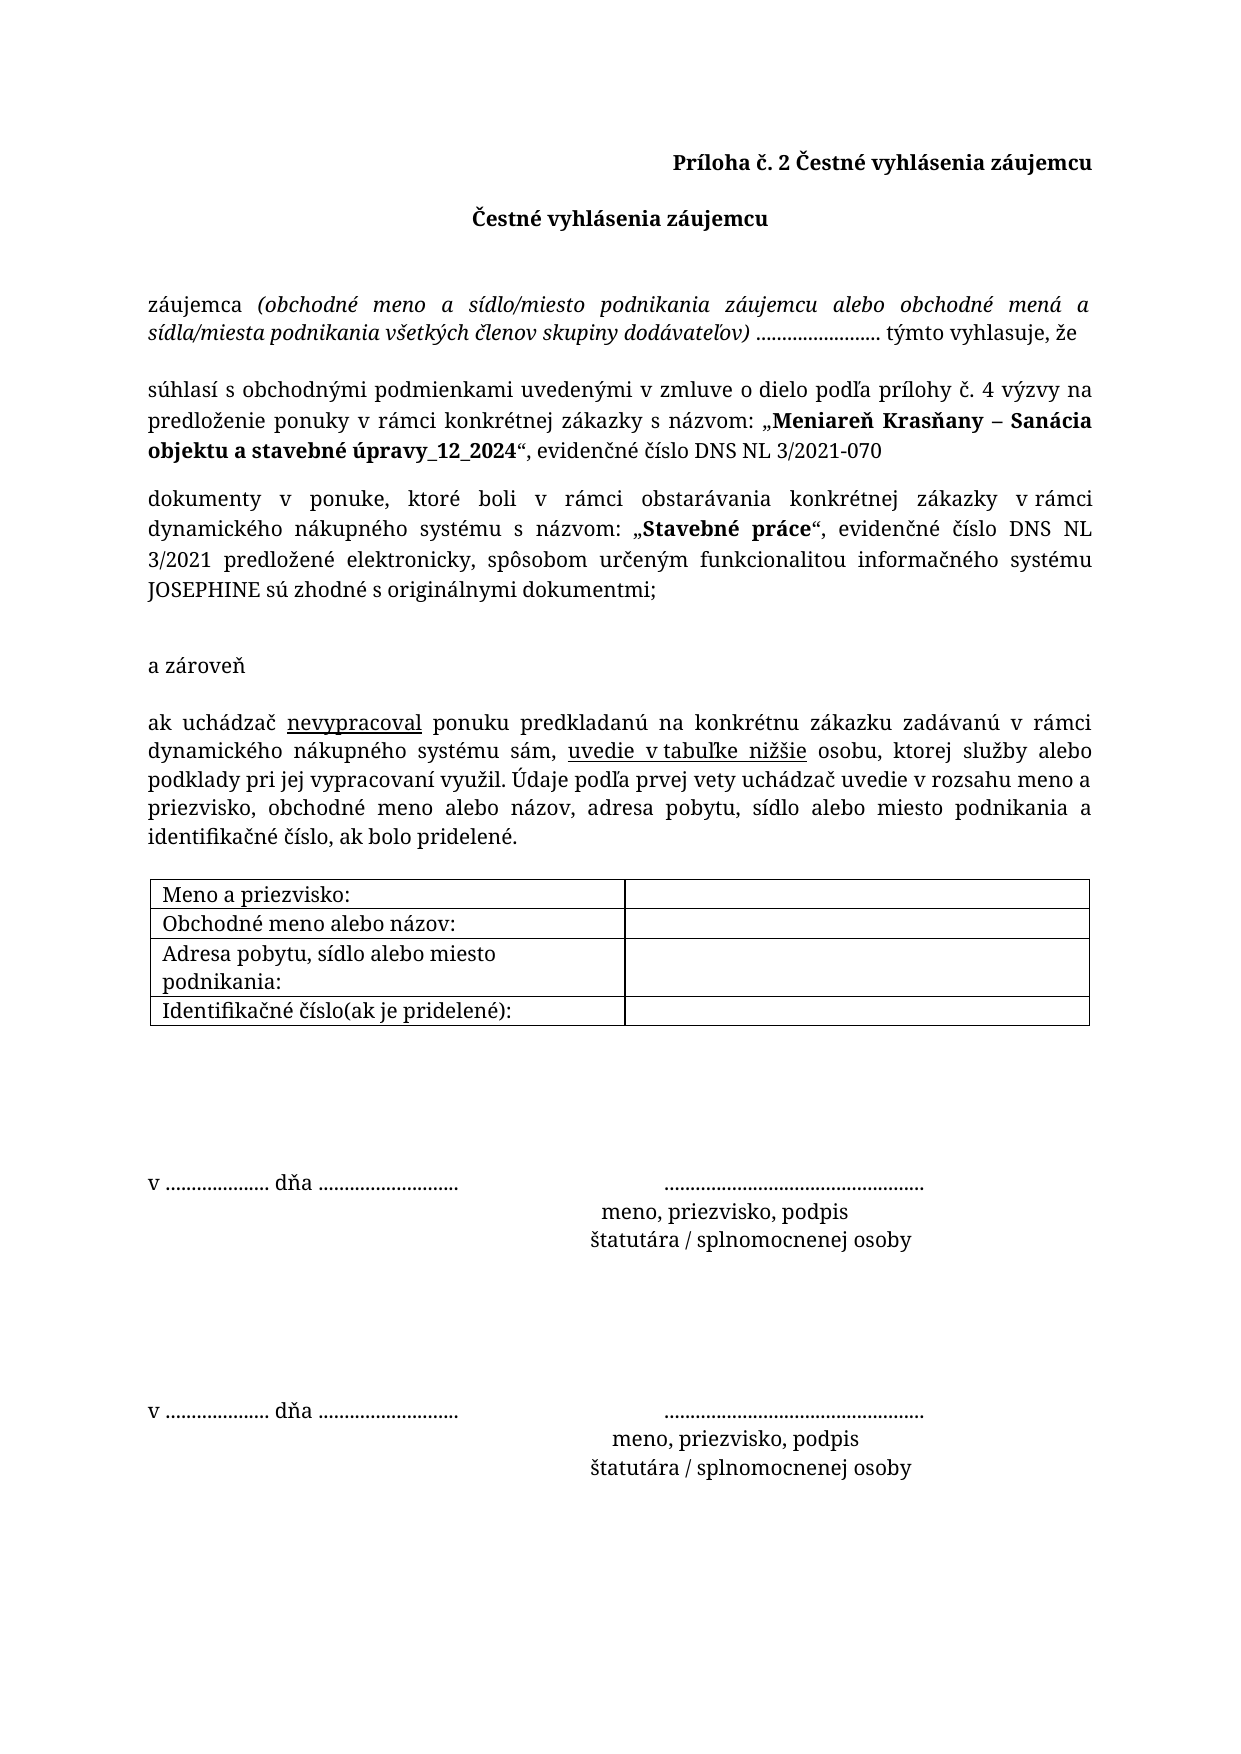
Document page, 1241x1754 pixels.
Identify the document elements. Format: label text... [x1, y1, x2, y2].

text v .................... dňa ........................... .................................................. [148, 1396, 1093, 1424]
text Čestné vyhlásenia záujemcu [148, 204, 1093, 233]
text ak uchádzač nevypracoval ponuku predkladanú na konkrétnu zákazku zadávanú v rámci dynamického nákupného systému sám, uvedie v tabuľke nižšie osobu, ktorej služby alebo podklady pri jej vypracovaní využil. Údaje podľa prvej vety uchádzač uvedie v rozsahu meno a priezvisko, obchodné meno alebo názov, adresa pobytu, sídlo alebo miesto podnikania a identifikačné číslo, ak bolo pridelené. [148, 708, 1093, 850]
text súhlasí s obchodnými podmienkami uvedenými v zmluve o dielo podľa prílohy č. 4 výzvy na predloženie ponuky v rámci konkrétnej zákazky s názvom: „Meniareň Krasňany – Sanácia objektu a stavebné úpravy_12_2024“, evidenčné číslo DNS NL 3/2021-070 [148, 375, 1093, 465]
text štatutára / splnomocnenej osoby [516, 1453, 1093, 1481]
table_header [626, 880, 1089, 908]
text Príloha č. 2 Čestné vyhlásenia záujemcu [148, 148, 1093, 176]
text meno, priezvisko, podpis [148, 1197, 1093, 1225]
table_cell Obchodné meno alebo názov: [151, 909, 624, 938]
table_cell [626, 997, 1089, 1025]
text štatutára / splnomocnenej osoby [516, 1225, 1093, 1254]
text v .................... dňa ........................... .................................................. [148, 1168, 1093, 1197]
text dokumenty v ponuke, ktoré boli v rámci obstarávania konkrétnej zákazky v rámci dynamického nákupného systému s názvom: „Stavebné práce“, evidenčné číslo DNS NL 3/2021 predložené elektronicky, spôsobom určeným funkcionalitou informačného systému JOSEPHINE sú zhodné s originálnymi dokumentmi; [148, 484, 1093, 604]
text meno, priezvisko, podpis [148, 1424, 1093, 1453]
text záujemca (obchodné meno a sídlo/miesto podnikania záujemcu alebo obchodné mená a sídla/miesta podnikania všetkých členov skupiny dodávateľov) ........................ týmto vyhlasuje, že [148, 290, 1093, 347]
table_cell Identifikačné číslo(ak je pridelené): [151, 997, 624, 1025]
table_cell [626, 939, 1089, 996]
table_header Meno a priezvisko: [151, 880, 624, 908]
text a zároveň [148, 651, 1093, 680]
table_cell [626, 909, 1089, 938]
table_cell Adresa pobytu, sídlo alebo miesto podnikania: [151, 939, 624, 996]
